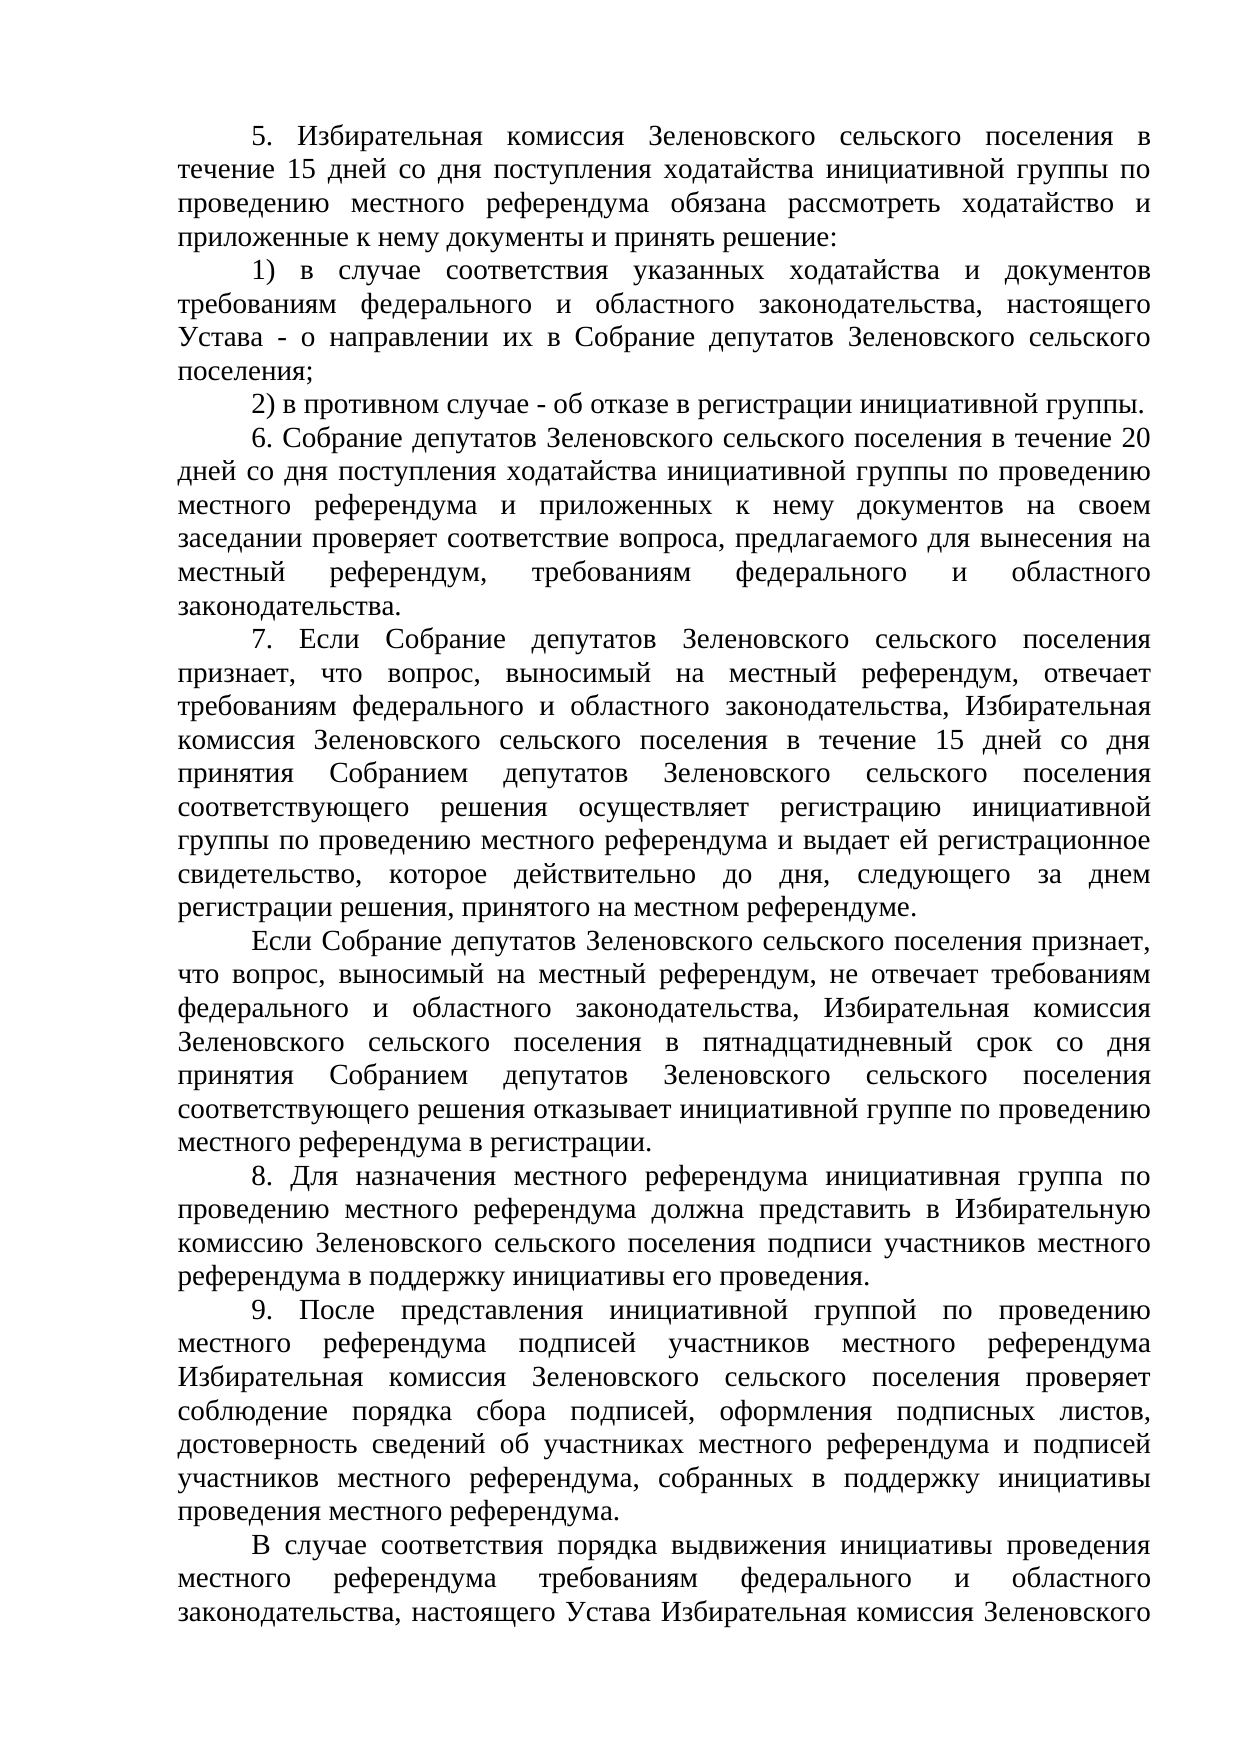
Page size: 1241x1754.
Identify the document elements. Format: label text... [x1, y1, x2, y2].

text 2) в противном случае - об отказе в регистрации инициативной группы. [177, 386, 1152, 420]
text 7. Если Собрание депутатов Зеленовского сельского поселения признает, что вопрос, выносимый на местный референдум, отвечает требованиям федерального и областного законодательства, Избирательная комиссия Зеленовского сельского поселения в течение 15 дней со дня принятия Собранием депутатов Зеленовского сельского поселения соответствующего решения осуществляет регистрацию инициативной группы по проведению местного референдума и выдает ей регистрационное свидетельство, которое действительно до дня, следующего за днем регистрации решения, принятого на местном референдуме. [177, 621, 1152, 923]
text 5. Избирательная комиссия Зеленовского сельского поселения в течение 15 дней со дня поступления ходатайства инициативной группы по проведению местного референдума обязана рассмотреть ходатайство и приложенные к нему документы и принять решение: [177, 118, 1152, 252]
text 1) в случае соответствия указанных ходатайства и документов требованиям федерального и областного законодательства, настоящего Устава - о направлении их в Собрание депутатов Зеленовского сельского поселения; [177, 252, 1152, 386]
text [177, 1527, 1152, 1627]
text Если Собрание депутатов Зеленовского сельского поселения признает, что вопрос, выносимый на местный референдум, не отвечает требованиям федерального и областного законодательства, Избирательная комиссия Зеленовского сельского поселения в пятнадцатидневный срок со дня принятия Собранием депутатов Зеленовского сельского поселения соответствующего решения отказывает инициативной группе по проведению местного референдума в регистрации. [177, 923, 1152, 1158]
text 9. После представления инициативной группой по проведению местного референдума подписей участников местного референдума Избирательная комиссия Зеленовского сельского поселения проверяет соблюдение порядка сбора подписей, оформления подписных листов, достоверность сведений об участниках местного референдума и подписей участников местного референдума, собранных в поддержку инициативы проведения местного референдума. [177, 1292, 1152, 1527]
text 8. Для назначения местного референдума инициативная группа по проведению местного референдума должна представить в Избирательную комиссию Зеленовского сельского поселения подписи участников местного референдума в поддержку инициативы его проведения. [177, 1158, 1152, 1292]
text 6. Собрание депутатов Зеленовского сельского поселения в течение 20 дней со дня поступления ходатайства инициативной группы по проведению местного референдума и приложенных к нему документов на своем заседании проверяет соответствие вопроса, предлагаемого для вынесения на местный референдум, требованиям федерального и областного законодательства. [177, 420, 1152, 621]
